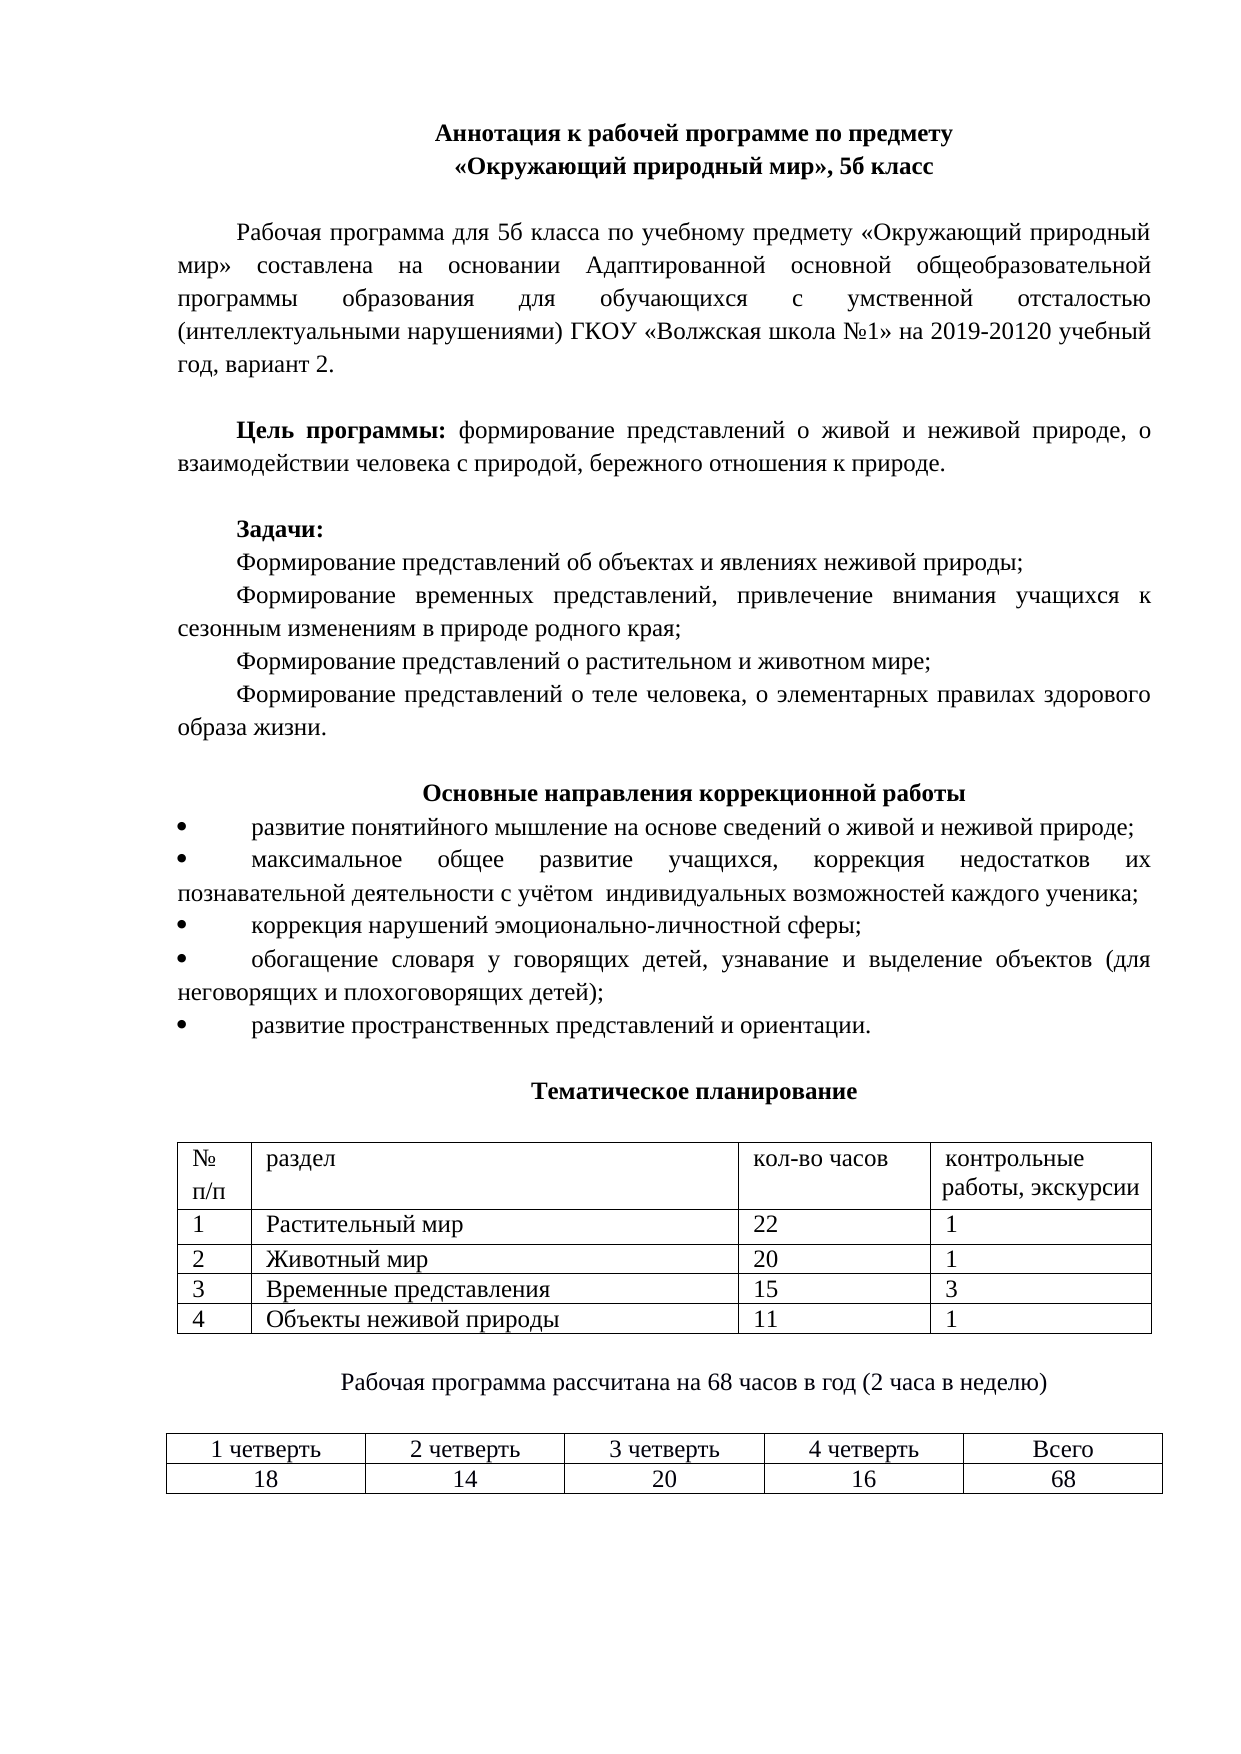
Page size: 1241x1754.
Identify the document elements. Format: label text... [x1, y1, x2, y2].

table_cell Растительный мир [252, 1210, 738, 1243]
text Цель программы: формирование представлений о живой и неживой природе, о взаимодействии человека с природой, бережного отношения к природе. [177, 415, 1152, 477]
table_cell 16 [765, 1464, 963, 1493]
table_cell 22 [739, 1210, 930, 1243]
table_cell 15 [739, 1274, 930, 1303]
list развитие пространственных представлений и ориентации. [177, 1010, 1152, 1038]
text Формирование представлений об объектах и явлениях неживой природы; [177, 547, 1152, 576]
text Аннотация к рабочей программе по предмету [177, 118, 1152, 147]
list обогащение словаря у говорящих детей, узнавание и выделение объектов (для неговорящих и плохоговорящих детей); [177, 944, 1152, 1005]
text «Окружающий природный мир», 5б класс [177, 151, 1152, 180]
table_header контрольные работы, экскурсии [931, 1143, 1151, 1208]
table_header 4 четверть [765, 1434, 963, 1463]
table_cell 20 [565, 1464, 764, 1493]
text Рабочая программа рассчитана на 68 часов в год (2 часа в неделю) [177, 1367, 1152, 1396]
text Формирование временных представлений, привлечение внимания учащихся к сезонным изменениям в природе родного края; [177, 580, 1152, 642]
list развитие понятийного мышление на основе сведений о живой и неживой природе; [177, 812, 1152, 840]
text Рабочая программа для 5б класса по учебному предмету «Окружающий природный мир» составлена на основании Адаптированной основной общеобразовательной программы образования для обучающихся с умственной отсталостью (интеллектуальными нарушениями) ГКОУ «Волжская школа №1» на 2019-20120 учебный год, вариант 2. [177, 217, 1152, 378]
table_cell 20 [739, 1245, 930, 1273]
table_cell Временные представления [252, 1274, 738, 1303]
table_cell 1 [931, 1245, 1151, 1273]
table_header кол-во часов [739, 1143, 930, 1208]
list коррекция нарушений эмоционально-личностной сферы; [177, 911, 1152, 939]
table_header 1 четверть [167, 1434, 365, 1463]
table_cell 1 [178, 1210, 251, 1243]
table_header 2 четверть [366, 1434, 564, 1463]
table_cell 14 [366, 1464, 564, 1493]
table_cell 1 [931, 1210, 1151, 1243]
text Основные направления коррекционной работы [177, 778, 1152, 807]
table_cell 18 [167, 1464, 365, 1493]
table_cell 1 [931, 1304, 1151, 1333]
table_cell 3 [178, 1274, 251, 1303]
table_cell Объекты неживой природы [252, 1304, 738, 1333]
table_cell 11 [739, 1304, 930, 1333]
text Задачи: [177, 514, 1152, 543]
table_cell 2 [178, 1245, 251, 1273]
text Формирование представлений о растительном и животном мире; [177, 646, 1152, 675]
table_cell 4 [178, 1304, 251, 1333]
table_header раздел [252, 1143, 738, 1208]
table_header Всего [964, 1434, 1162, 1463]
table_cell 68 [964, 1464, 1162, 1493]
table_cell 3 [931, 1274, 1151, 1303]
table_header № п/п [178, 1143, 251, 1208]
list максимальное общее развитие учащихся, коррекция недостатков их познавательной деятельности с учётом индивидуальных возможностей каждого ученика; [177, 844, 1152, 906]
table_header 3 четверть [565, 1434, 764, 1463]
table_cell Животный мир [252, 1245, 738, 1273]
text Формирование представлений о теле человека, о элементарных правилах здорового образа жизни. [177, 679, 1152, 741]
text Тематическое планирование [177, 1076, 1152, 1104]
